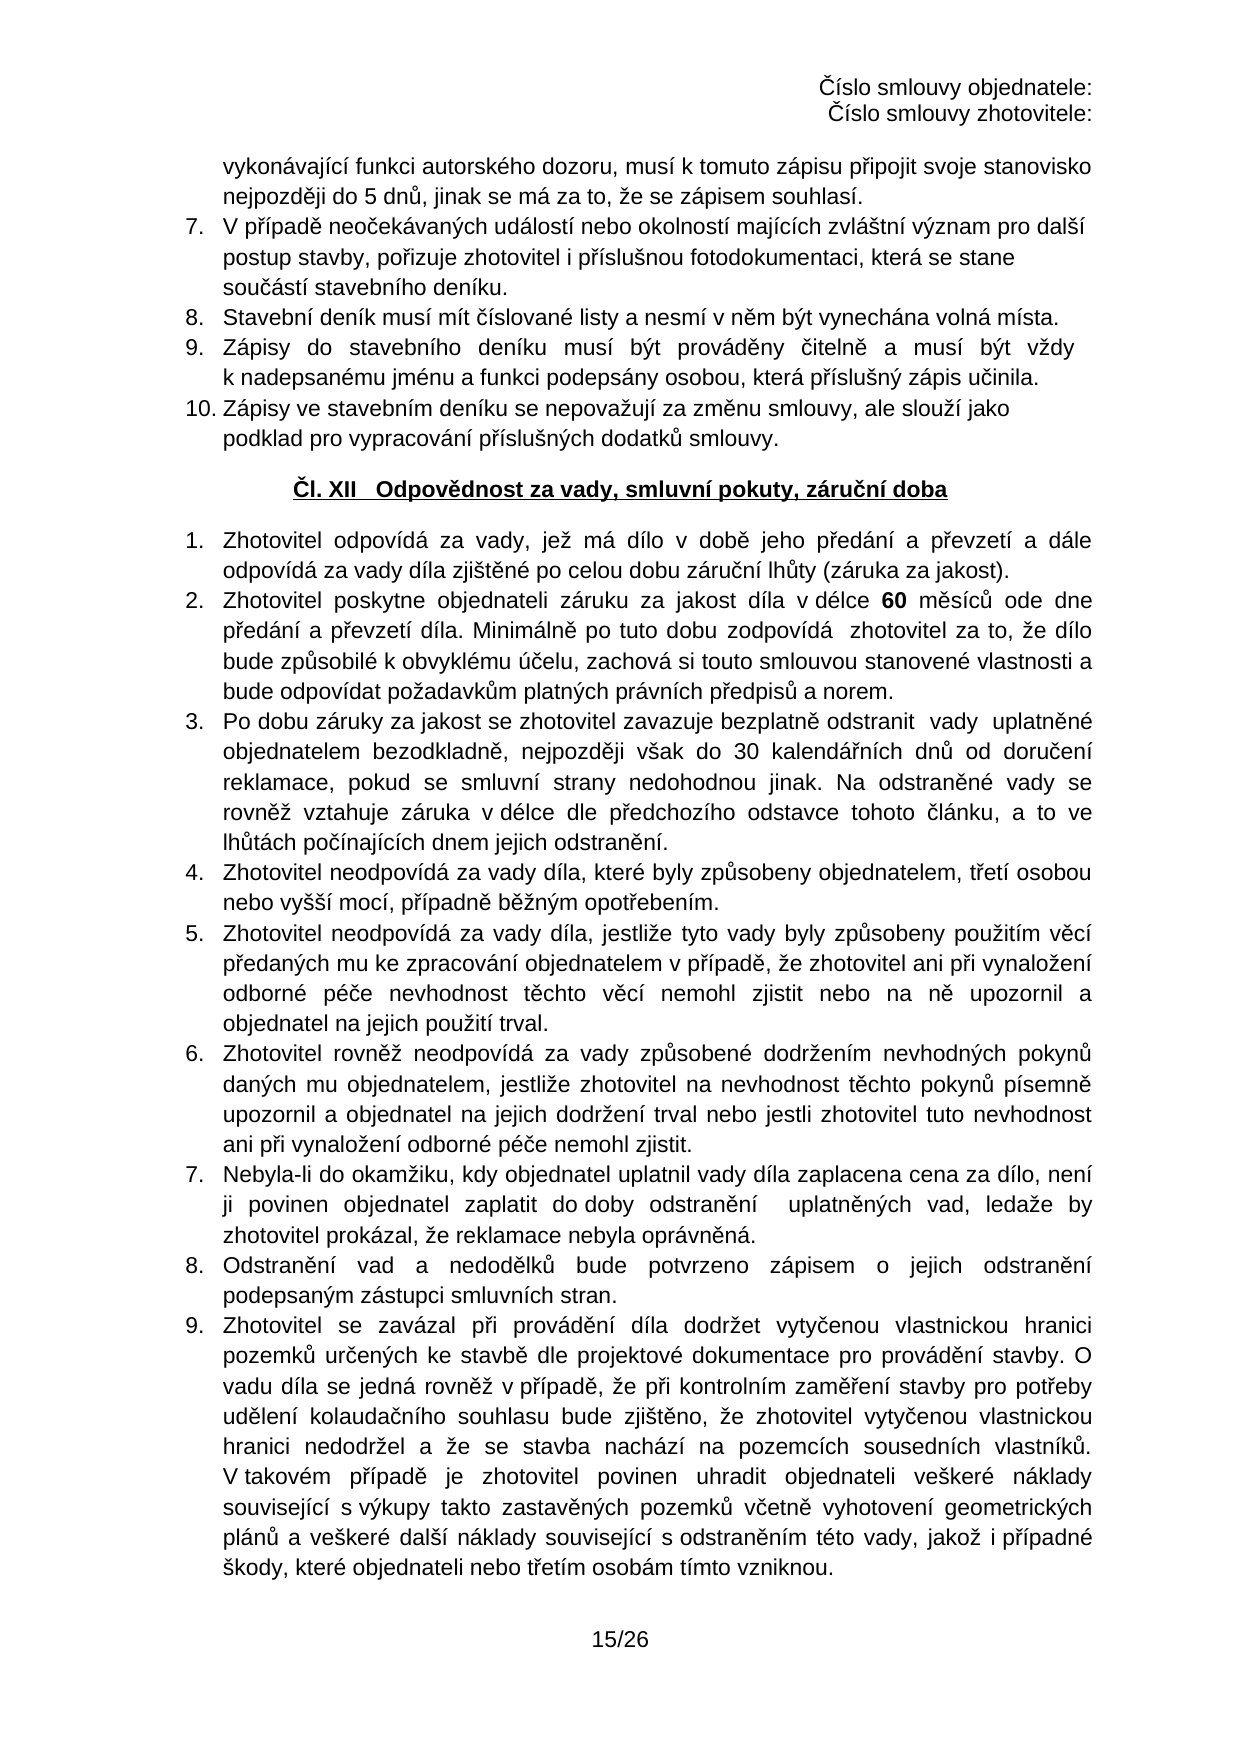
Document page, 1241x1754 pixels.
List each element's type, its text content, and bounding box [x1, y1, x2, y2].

list Zápisy do stavebního deníku musí být prováděny čitelně a musí být vždy k nadepsanému jménu a funkci podepsány osobou, která příslušný zápis učinila. [185, 334, 1093, 391]
list Stavební deník musí mít číslované listy a nesmí v něm být vynechána volná místa. [185, 304, 1093, 330]
list Zhotovitel neodpovídá za vady díla, které byly způsobeny objednatelem, třetí osobou nebo vyšší mocí, případně běžným opotřebením. [185, 859, 1093, 916]
list Zápisy ve stavebním deníku se nepovažují za změnu smlouvy, ale slouží jako podklad pro vypracování příslušných dodatků smlouvy. [185, 394, 1093, 451]
list Zhotovitel poskytne objednateli záruku za jakost díla v délce 60 měsíců ode dne předání a převzetí díla. Minimálně po tuto dobu zodpovídá zhotovitel za to, že dílo bude způsobilé k obvyklému účelu, zachová si touto smlouvou stanovené vlastnosti a bude odpovídat požadavkům platných právních předpisů a norem. [185, 587, 1093, 704]
list Zhotovitel odpovídá za vady, jež má dílo v době jeho předání a převzetí a dále odpovídá za vady díla zjištěné po celou dobu záruční lhůty (záruka za jakost). [185, 527, 1093, 583]
text Čl. XII Odpovědnost za vady, smluvní pokuty, záruční doba [148, 476, 1093, 502]
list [185, 153, 1093, 209]
list Nebyla-li do okamžiku, kdy objednatel uplatnil vady díla zaplacena cena za dílo, není ji povinen objednatel zaplatit do doby odstranění uplatněných vad, ledaže by zhotovitel prokázal, že reklamace nebyla oprávněná. [185, 1161, 1093, 1248]
list V případě neočekávaných událostí nebo okolností majících zvláštní význam pro další postup stavby, pořizuje zhotovitel i příslušnou fotodokumentaci, která se stane součástí stavebního deníku. [185, 213, 1093, 300]
list Zhotovitel rovněž neodpovídá za vady způsobené dodržením nevhodných pokynů daných mu objednatelem, jestliže zhotovitel na nevhodnost těchto pokynů písemně upozornil a objednatel na jejich dodržení trval nebo jestli zhotovitel tuto nevhodnost ani při vynaložení odborné péče nemohl zjistit. [185, 1040, 1093, 1157]
list Po dobu záruky za jakost se zhotovitel zavazuje bezplatně odstranit vady uplatněné objednatelem bezodkladně, nejpozději však do 30 kalendářních dnů od doručení reklamace, pokud se smluvní strany nedohodnou jinak. Na odstraněné vady se rovněž vztahuje záruka v délce dle předchozího odstavce tohoto článku, a to ve lhůtách počínajících dnem jejich odstranění. [185, 708, 1093, 855]
list Odstranění vad a nedodělků bude potvrzeno zápisem o jejich odstranění podepsaným zástupci smluvních stran. [185, 1252, 1093, 1308]
list Zhotovitel neodpovídá za vady díla, jestliže tyto vady byly způsobeny použitím věcí předaných mu ke zpracování objednatelem v případě, že zhotovitel ani při vynaložení odborné péče nevhodnost těchto věcí nemohl zjistit nebo na ně upozornil a objednatel na jejich použití trval. [185, 919, 1093, 1036]
list Zhotovitel se zavázal při provádění díla dodržet vytyčenou vlastnickou hranici pozemků určených ke stavbě dle projektové dokumentace pro provádění stavby. O vadu díla se jedná rovněž v případě, že při kontrolním zaměření stavby pro potřeby udělení kolaudačního souhlasu bude zjištěno, že zhotovitel vytyčenou vlastnickou hranici nedodržel a že se stavba nachází na pozemcích sousedních vlastníků. V takovém případě je zhotovitel povinen uhradit objednateli veškeré náklady související s výkupy takto zastavěných pozemků včetně vyhotovení geometrických plánů a veškeré další náklady související s odstraněním této vady, jakož i případné škody, které objednateli nebo třetím osobám tímto vzniknou. [185, 1312, 1093, 1580]
